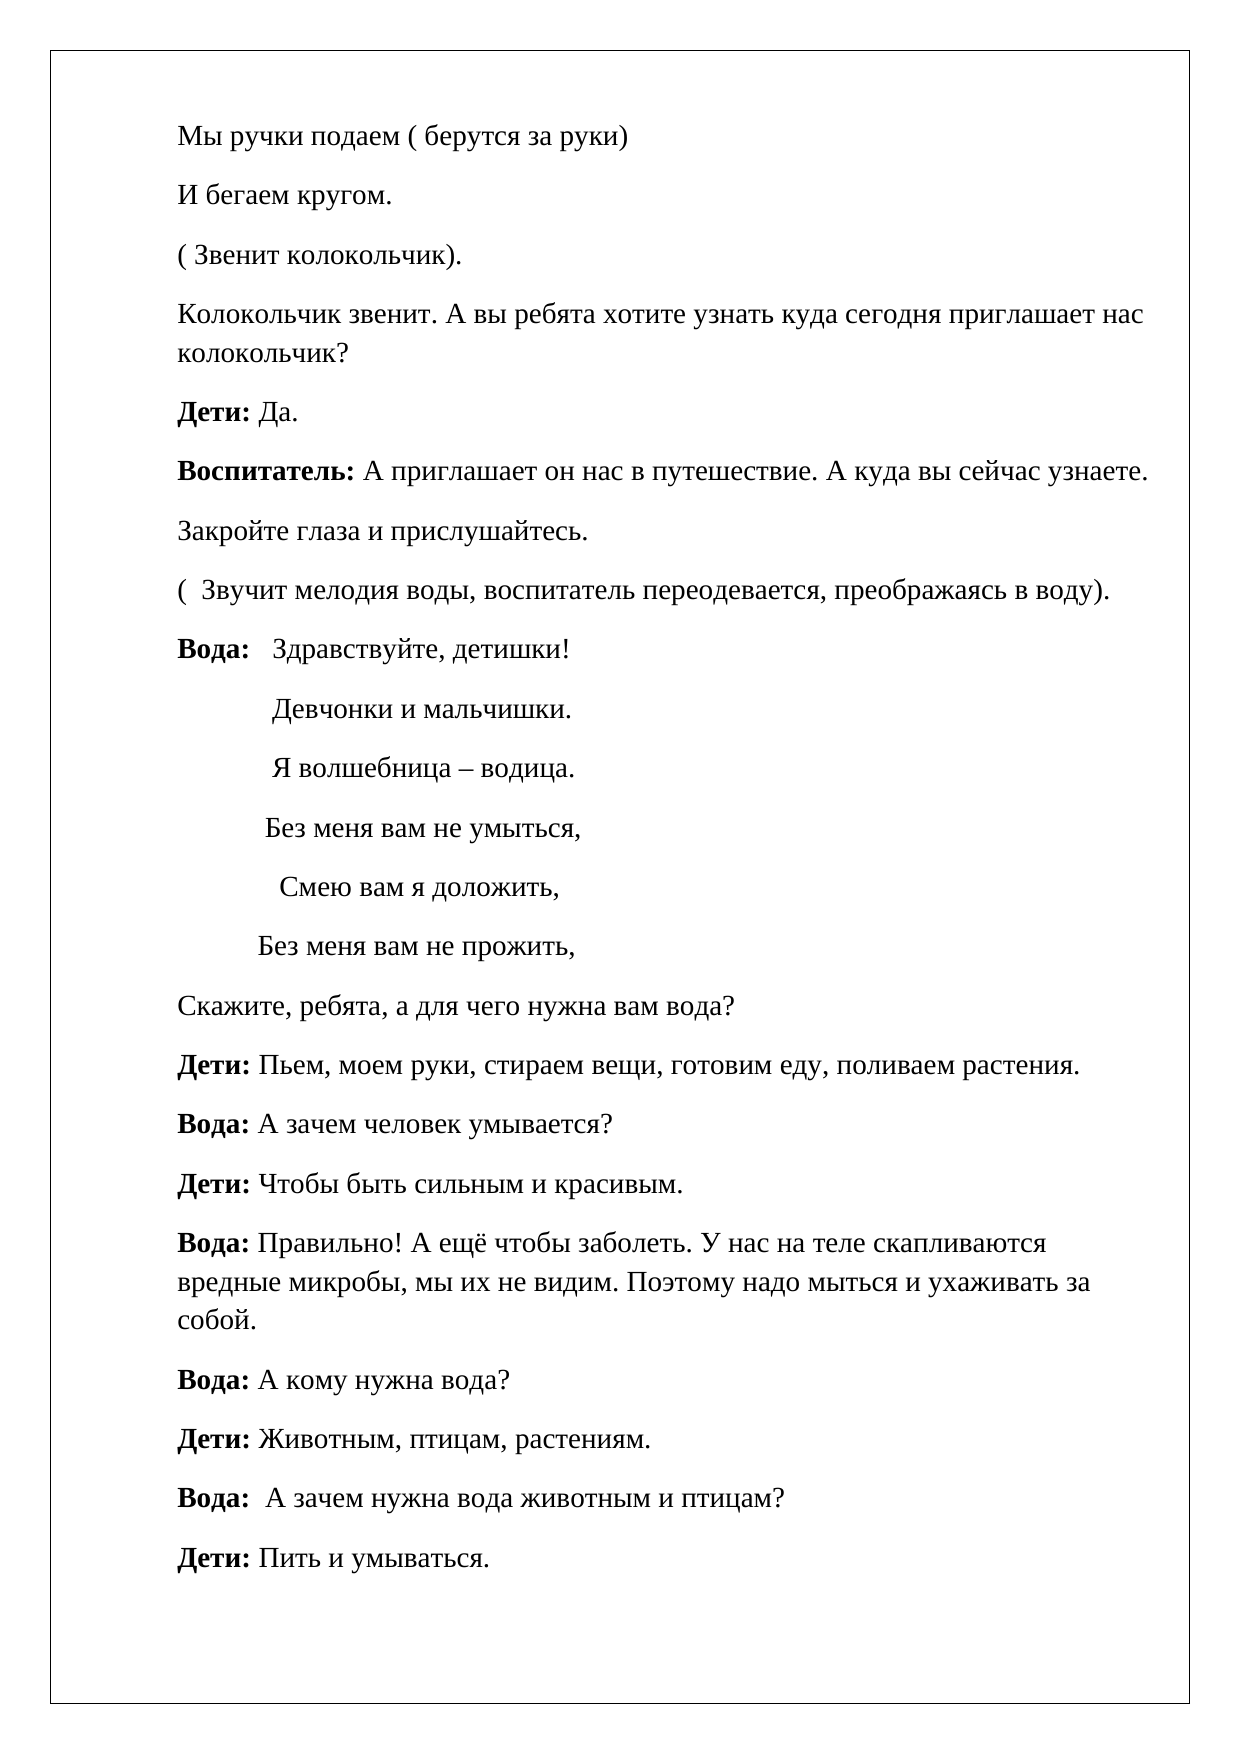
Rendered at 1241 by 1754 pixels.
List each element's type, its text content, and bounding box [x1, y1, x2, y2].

text Колокольчик звенит. А вы ребята хотите узнать куда сегодня приглашает нас колокольчик? [177, 296, 1152, 368]
text Дети: Чтобы быть сильным и красивым. [177, 1166, 1152, 1199]
text Вода: Здравствуйте, детишки! [177, 632, 1152, 665]
text И бегаем кругом. [177, 177, 1152, 211]
text Без меня вам не умыться, [177, 810, 1152, 843]
text Я волшебница – водица. [177, 750, 1152, 784]
text Вода: Правильно! А ещё чтобы заболеть. У нас на теле скапливаются вредные микробы, мы их не видим. Поэтому надо мыться и ухаживать за собой. [177, 1225, 1152, 1336]
text Дети: Да. [177, 394, 1152, 428]
text Девчонки и мальчишки. [177, 691, 1152, 724]
text Без меня вам не прожить, [177, 928, 1152, 962]
text Смею вам я доложить, [177, 869, 1152, 903]
text Мы ручки подаем ( берутся за руки) [177, 118, 1152, 152]
text Дети: Пить и умываться. [177, 1540, 1152, 1573]
text Воспитатель: А приглашает он нас в путешествие. А куда вы сейчас узнаете. [177, 453, 1152, 487]
text Вода: А зачем человек умывается? [177, 1107, 1152, 1140]
text Вода: А зачем нужна вода животным и птицам? [177, 1481, 1152, 1514]
text Дети: Животным, птицам, растениям. [177, 1421, 1152, 1455]
text ( Звучит мелодия воды, воспитатель переодевается, преображаясь в воду). [177, 572, 1152, 606]
text Дети: Пьем, моем руки, стираем вещи, готовим еду, поливаем растения. [177, 1047, 1152, 1081]
text Вода: А кому нужна вода? [177, 1362, 1152, 1395]
text Скажите, ребята, а для чего нужна вам вода? [177, 988, 1152, 1021]
text ( Звенит колокольчик). [177, 237, 1152, 270]
text Закройте глаза и прислушайтесь. [177, 513, 1152, 546]
